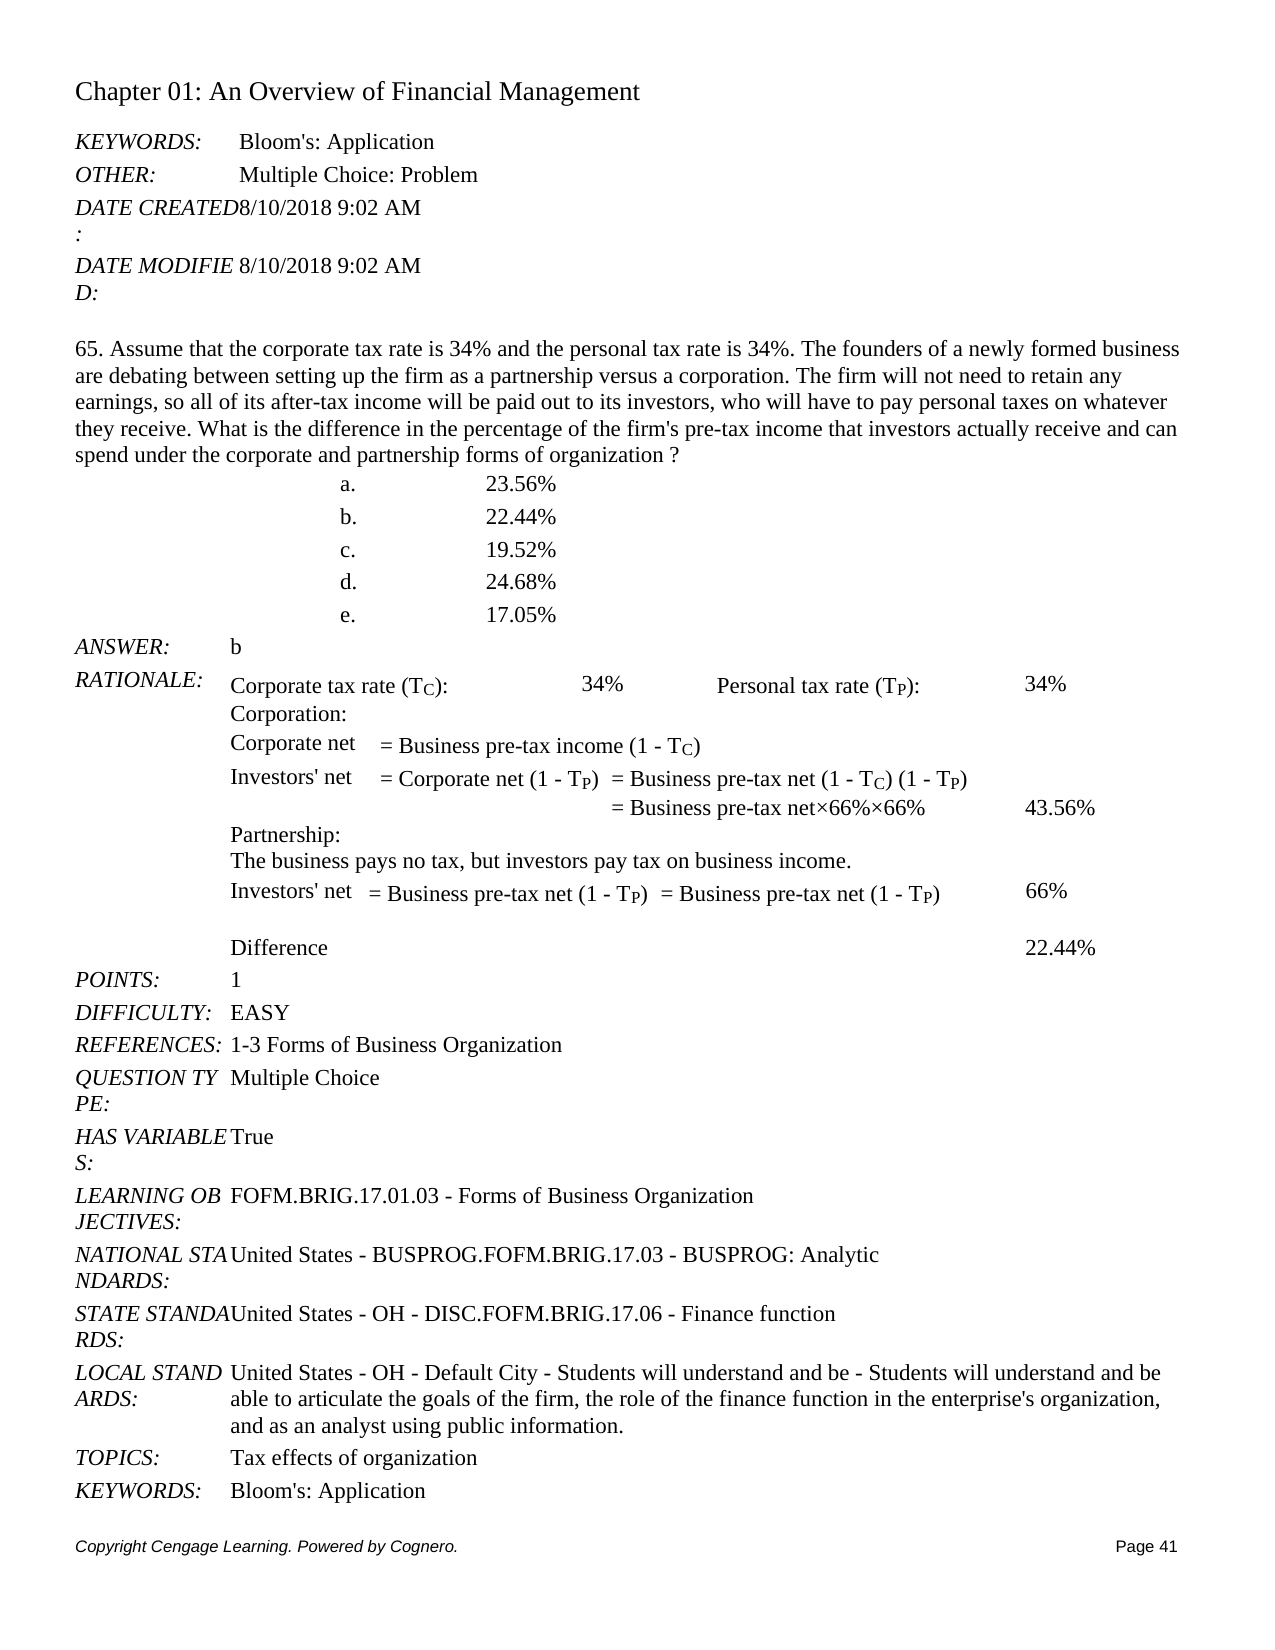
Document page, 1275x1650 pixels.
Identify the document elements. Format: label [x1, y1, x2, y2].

table_header [75, 125, 1200, 308]
table_header [75, 336, 1200, 1506]
